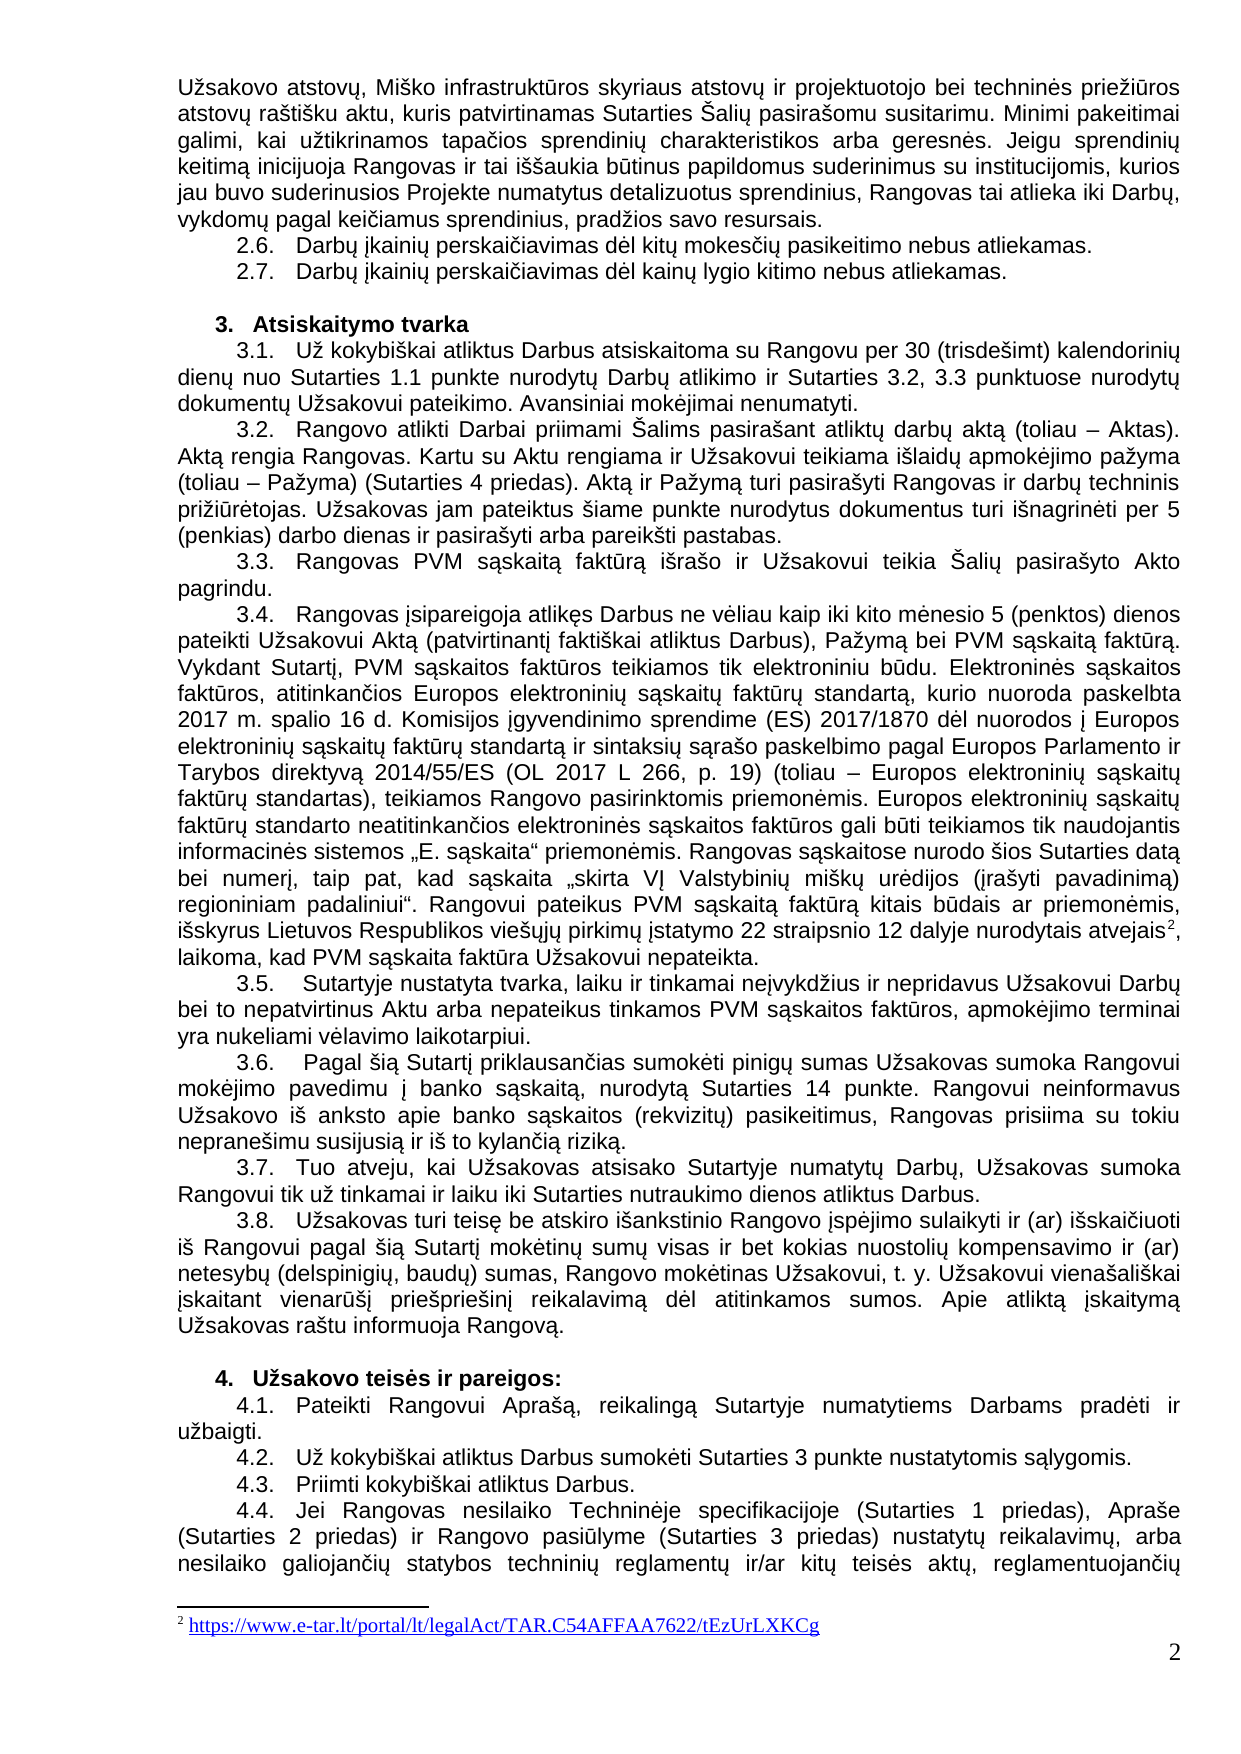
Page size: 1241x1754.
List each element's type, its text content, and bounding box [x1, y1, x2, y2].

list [177, 74, 1181, 232]
list Rangovas įsipareigoja atlikęs Darbus ne vėliau kaip iki kito mėnesio 5 (penktos) dienos pateikti Užsakovui Aktą (patvirtinantį faktiškai atliktus Darbus), Pažymą bei PVM sąskaitą faktūrą. Vykdant Sutartį, PVM sąskaitos faktūros teikiamos tik elektroniniu būdu. Elektroninės sąskaitos faktūros, atitinkančios Europos elektroninių sąskaitų faktūrų standartą, kurio nuoroda paskelbta 2017 m. spalio 16 d. Komisijos įgyvendinimo sprendime (ES) 2017/1870 dėl nuorodos į Europos elektroninių sąskaitų faktūrų standartą ir sintaksių sąrašo paskelbimo pagal Europos Parlamento ir Tarybos direktyvą 2014/55/ES (OL 2017 L 266, p. 19) (toliau – Europos elektroninių sąskaitų faktūrų standartas), teikiamos Rangovo pasirinktomis priemonėmis. Europos elektroninių sąskaitų faktūrų standarto neatitinkančios elektroninės sąskaitos faktūros gali būti teikiamos tik naudojantis informacinės sistemos „E. sąskaita“ priemonėmis. Rangovas sąskaitose nurodo šios Sutarties datą bei numerį, taip pat, kad sąskaita „skirta VĮ Valstybinių miškų urėdijos (įrašyti pavadinimą) regioniniam padaliniui“. Rangovui pateikus PVM sąskaitą faktūrą kitais būdais ar priemonėmis, išskyrus Lietuvos Respublikos viešųjų pirkimų įstatymo 22 straipsnio 12 dalyje nurodytais atvejais, laikoma, kad PVM sąskaita faktūra Užsakovui nepateikta. [177, 601, 1181, 970]
list Tuo atveju, kai Užsakovas atsisako Sutartyje numatytų Darbų, Užsakovas sumoka Rangovui tik už tinkamai ir laiku iki Sutarties nutraukimo dienos atliktus Darbus. [177, 1154, 1181, 1207]
list Užsakovo teisės ir pareigos: [215, 1365, 1181, 1392]
list Pateikti Rangovui Aprašą, reikalingą Sutartyje numatytiems Darbams pradėti ir užbaigti. [177, 1392, 1181, 1444]
list Už kokybiškai atliktus Darbus sumokėti Sutarties 3 punkte nustatytomis sąlygomis. [177, 1444, 1181, 1471]
list Priimti kokybiškai atliktus Darbus. [177, 1471, 1181, 1497]
list Sutartyje nustatyta tvarka, laiku ir tinkamai neįvykdžius ir nepridavus Užsakovui Darbų bei to nepatvirtinus Aktu arba nepateikus tinkamos PVM sąskaitos faktūros, apmokėjimo terminai yra nukeliami vėlavimo laikotarpiui. [177, 970, 1181, 1049]
list Darbų įkainių perskaičiavimas dėl kainų lygio kitimo nebus atliekamas. [177, 258, 1181, 285]
list Užsakovas turi teisę be atskiro išankstinio Rangovo įspėjimo sulaikyti ir (ar) išskaičiuoti iš Rangovui pagal šią Sutartį mokėtinų sumų visas ir bet kokias nuostolių kompensavimo ir (ar) netesybų (delspinigių, baudų) sumas, Rangovo mokėtinas Užsakovui, t. y. Užsakovui vienašališkai įskaitant vienarūšį priešpriešinį reikalavimą dėl atitinkamos sumos. Apie atliktą įskaitymą Užsakovas raštu informuoja Rangovą. [177, 1207, 1181, 1339]
list Darbų įkainių perskaičiavimas dėl kitų mokesčių pasikeitimo nebus atliekamas. [177, 232, 1181, 258]
list Rangovo atlikti Darbai priimami Šalims pasirašant atliktų darbų aktą (toliau – Aktas). Aktą rengia Rangovas. Kartu su Aktu rengiama ir Užsakovui teikiama išlaidų apmokėjimo pažyma (toliau – Pažyma) (Sutarties 4 priedas). Aktą ir Pažymą turi pasirašyti Rangovas ir darbų techninis prižiūrėtojas. Užsakovas jam pateiktus šiame punkte nurodytus dokumentus turi išnagrinėti per 5 (penkias) darbo dienas ir pasirašyti arba pareikšti pastabas. [177, 416, 1181, 548]
list Rangovas PVM sąskaitą faktūrą išrašo ir Užsakovui teikia Šalių pasirašyto Akto pagrindu. [177, 548, 1181, 601]
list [177, 1497, 1181, 1576]
list Už kokybiškai atliktus Darbus atsiskaitoma su Rangovu per 30 (trisdešimt) kalendorinių dienų nuo Sutarties 1.1 punkte nurodytų Darbų atlikimo ir Sutarties 3.2, 3.3 punktuose nurodytų dokumentų Užsakovui pateikimo. Avansiniai mokėjimai nenumatyti. [177, 337, 1181, 416]
list Atsiskaitymo tvarka [215, 311, 1181, 337]
list Pagal šią Sutartį priklausančias sumokėti pinigų sumas Užsakovas sumoka Rangovui mokėjimo pavedimu į banko sąskaitą, nurodytą Sutarties 14 punkte. Rangovui neinformavus Užsakovo iš anksto apie banko sąskaitos (rekvizitų) pasikeitimus, Rangovas prisiima su tokiu nepranešimu susijusią ir iš to kylančią riziką. [177, 1049, 1181, 1154]
